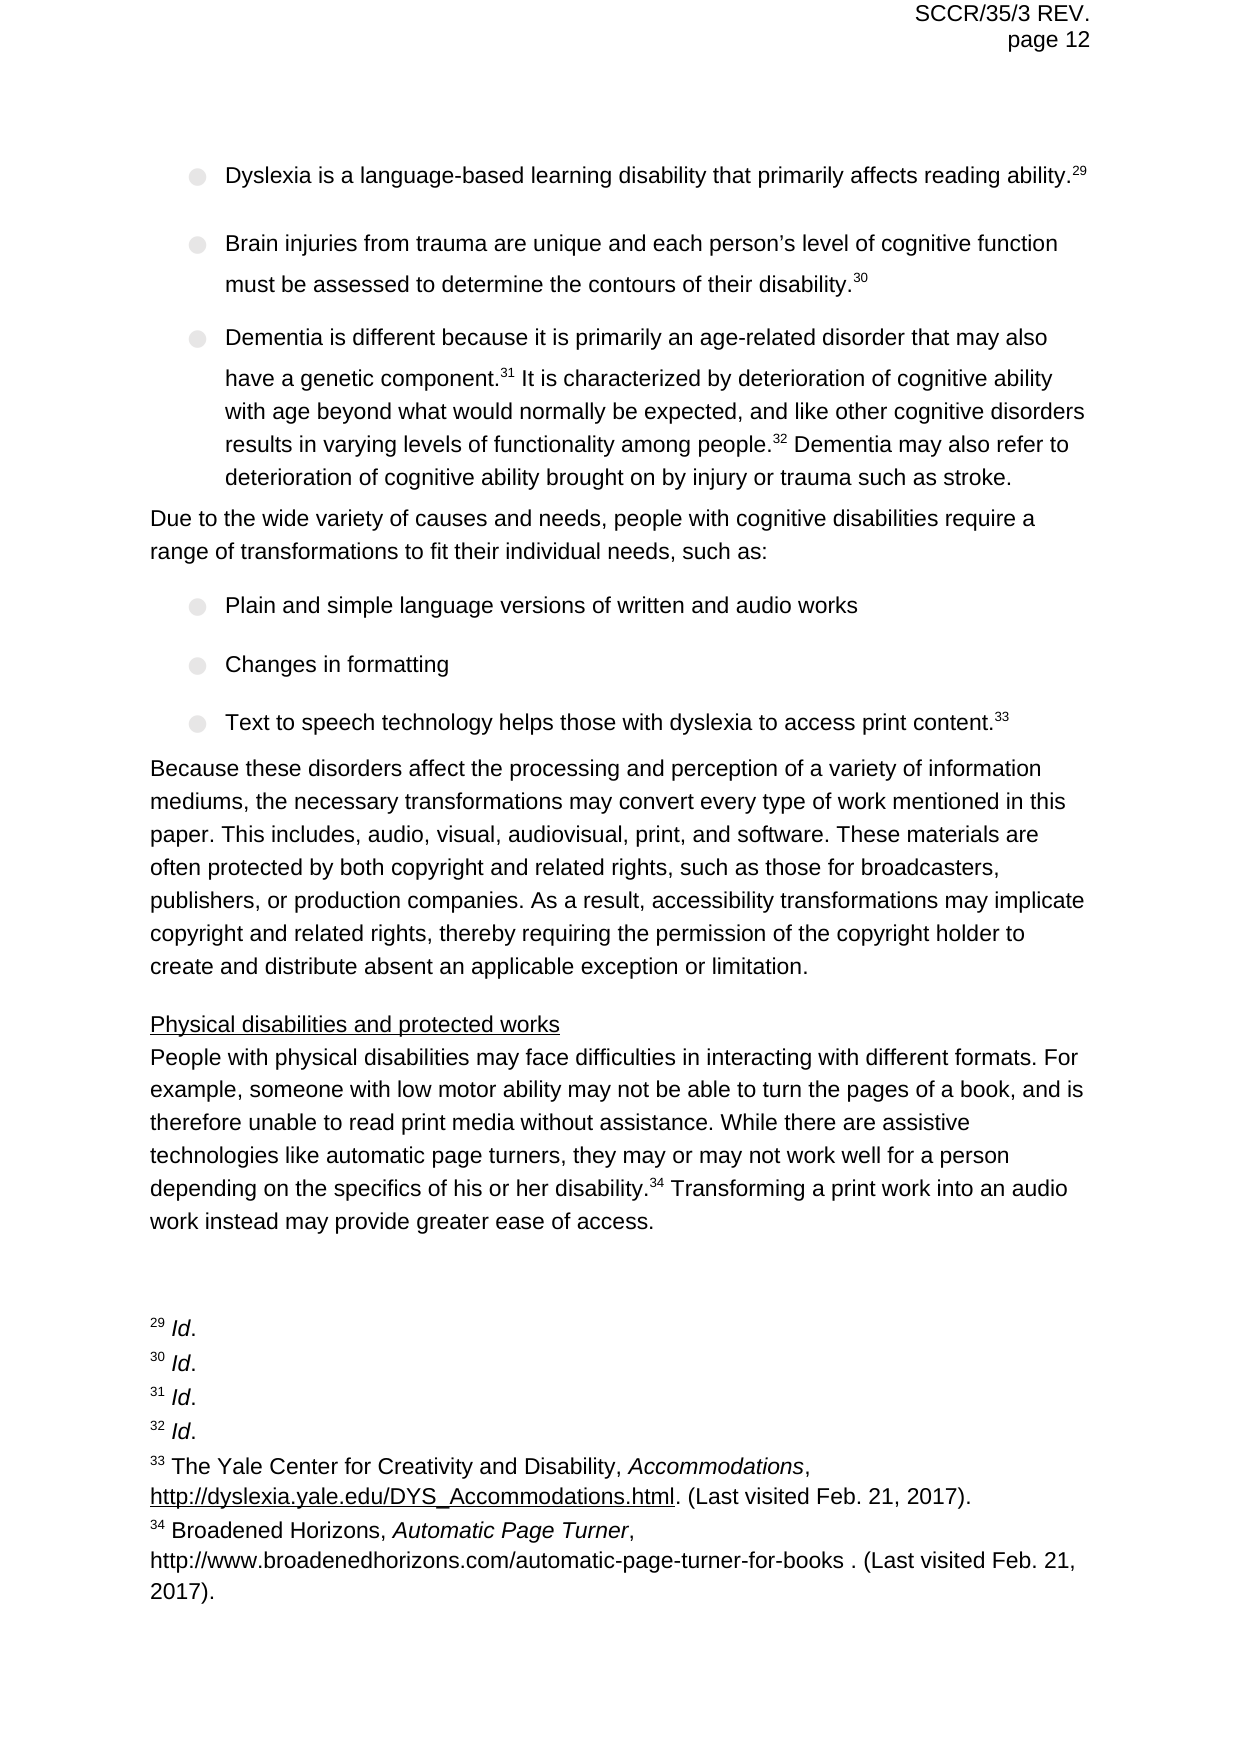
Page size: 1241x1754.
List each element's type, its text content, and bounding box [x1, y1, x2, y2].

text People with physical disabilities may face difficulties in interacting with different formats. For example, someone with low motor ability may not be able to turn the pages of a book, and is therefore unable to read print media without assistance. While there are assistive technologies like automatic page turners, they may or may not work well for a person depending on the specifics of his or her disability. Transforming a print work into an audio work instead may provide greater ease of access. [150, 1043, 1090, 1234]
list Plain and simple language versions of written and audio works [187, 579, 1090, 626]
list Dementia is different because it is primarily an age-related disorder that may also have a genetic component. It is characterized by deterioration of cognitive ability with age beyond what would normally be expected, and like other cognitive disorders results in varying levels of functionality among people. Dementia may also refer to deterioration of cognitive ability brought on by injury or trauma such as stroke. [187, 312, 1090, 490]
text Because these disorders affect the processing and perception of a variety of information mediums, the necessary transformations may convert every type of work mentioned in this paper. This includes, audio, visual, audiovisual, print, and software. These materials are often protected by both copyright and related rights, such as those for broadcasters, publishers, or production companies. As a result, accessibility transformations may implicate copyright and related rights, thereby requiring the permission of the copyright holder to create and distribute absent an applicable exception or limitation. [150, 755, 1090, 979]
list Text to speech technology helps those with dyslexia to access print content. [187, 697, 1090, 744]
list Dyslexia is a language-based learning disability that primarily affects reading ability. [187, 150, 1090, 197]
subtitle Physical disabilities and protected works [150, 1011, 1090, 1037]
list Brain injuries from trauma are unique and each person’s level of cognitive function must be assessed to determine the contours of their disability. [187, 217, 1090, 297]
list Changes in formatting [187, 638, 1090, 685]
text Due to the wide variety of causes and needs, people with cognitive disabilities require a range of transformations to fit their individual needs, such as: [150, 505, 1090, 564]
